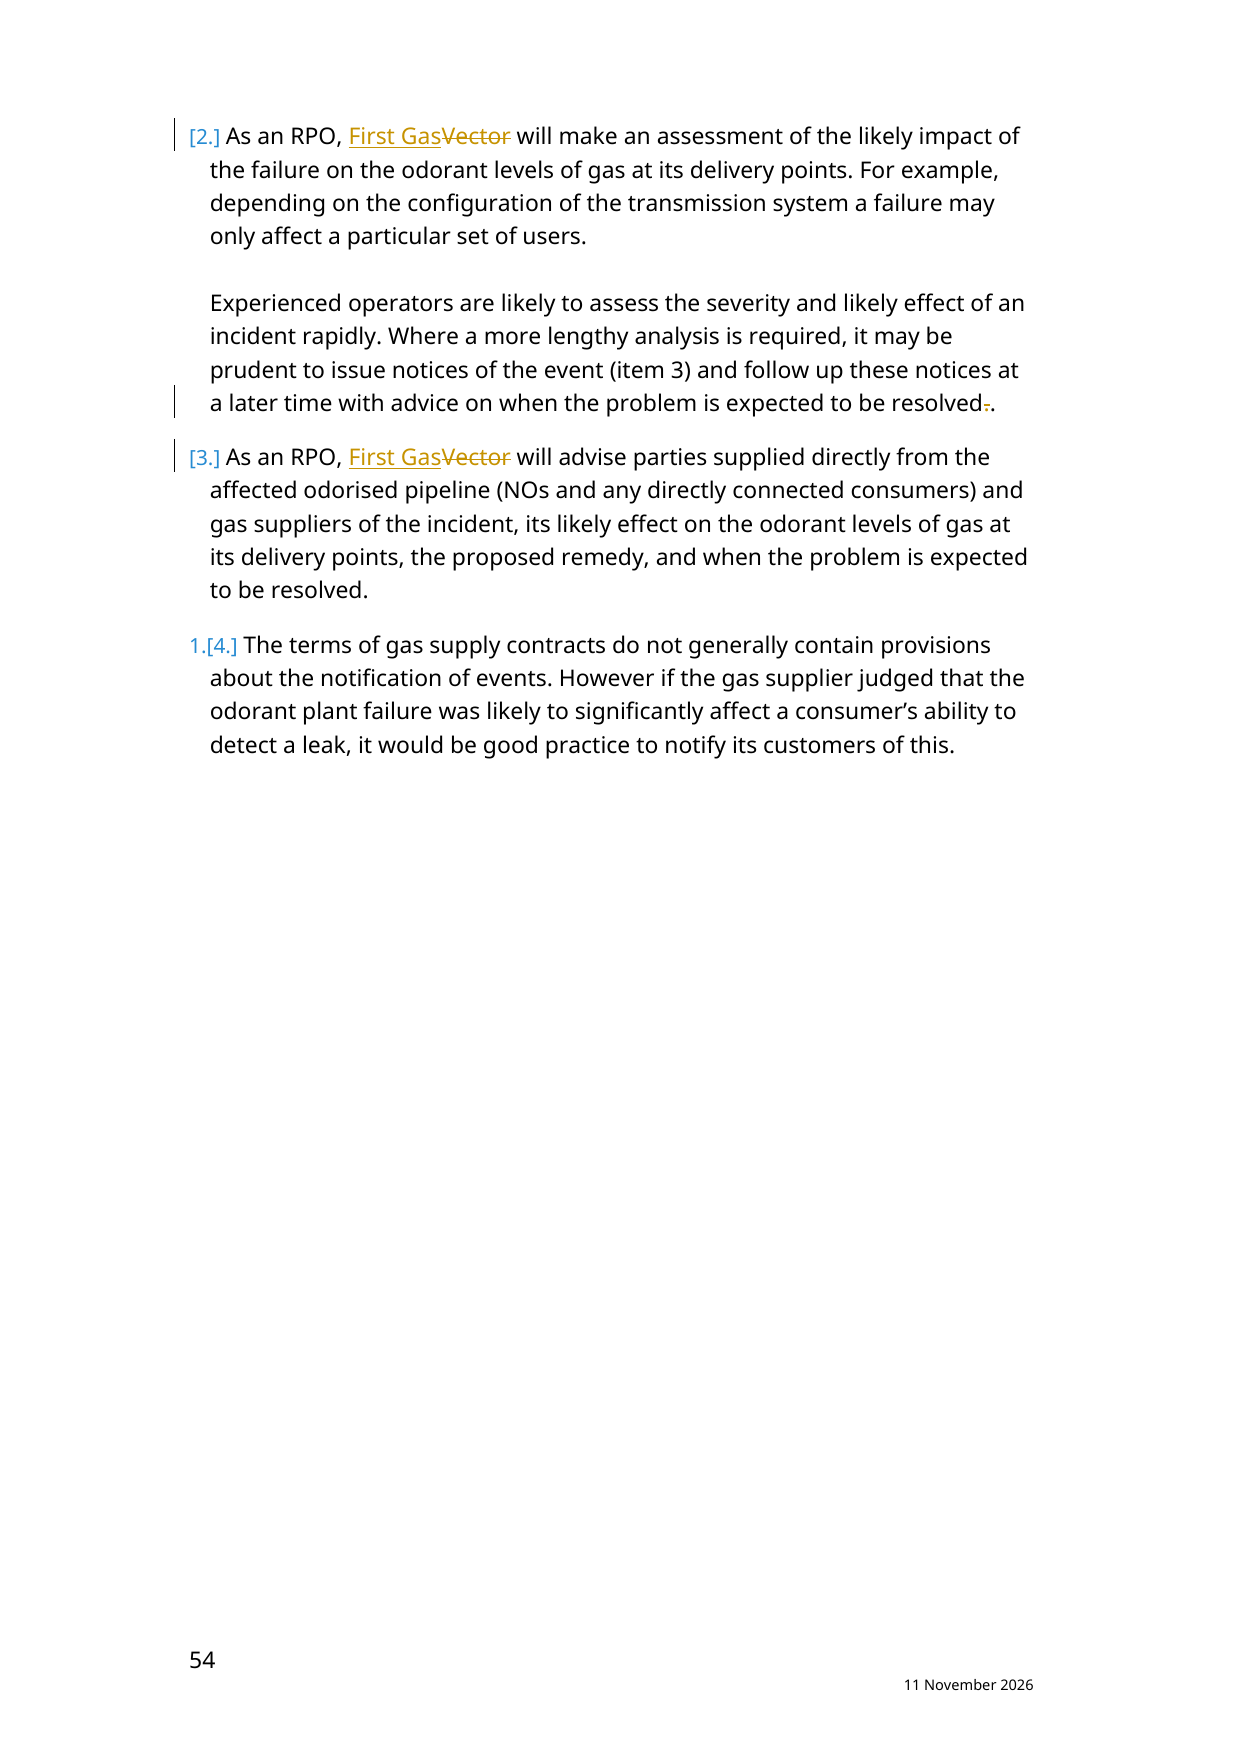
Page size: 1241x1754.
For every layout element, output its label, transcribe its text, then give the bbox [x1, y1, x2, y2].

list As an RPO, will advise parties supplied directly from the affected odorised pipeline (NOs and any directly connected consumers) and gas suppliers of the incident, its likely effect on the odorant levels of gas at its delivery points, the proposed remedy, and when the problem is expected to be resolved. [189, 439, 1033, 606]
list As an RPO, will make an assessment of the likely impact of the failure on the odorant levels of gas at its delivery points. For example, depending on the configuration of the transmission system a failure may only affect a particular set of users. Experienced operators are likely to assess the severity and likely effect of an incident rapidly. Where a more lengthy analysis is required, it may be prudent to issue notices of the event (item 3) and follow up these notices at a later time with advice on when the problem is expected to be resolved. [189, 118, 1033, 418]
list The terms of gas supply contracts do not generally contain provisions about the notification of events. However if the gas supplier judged that the odorant plant failure was likely to significantly affect a consumer’s ability to detect a leak, it would be good practice to notify its customers of this. [189, 626, 1033, 760]
